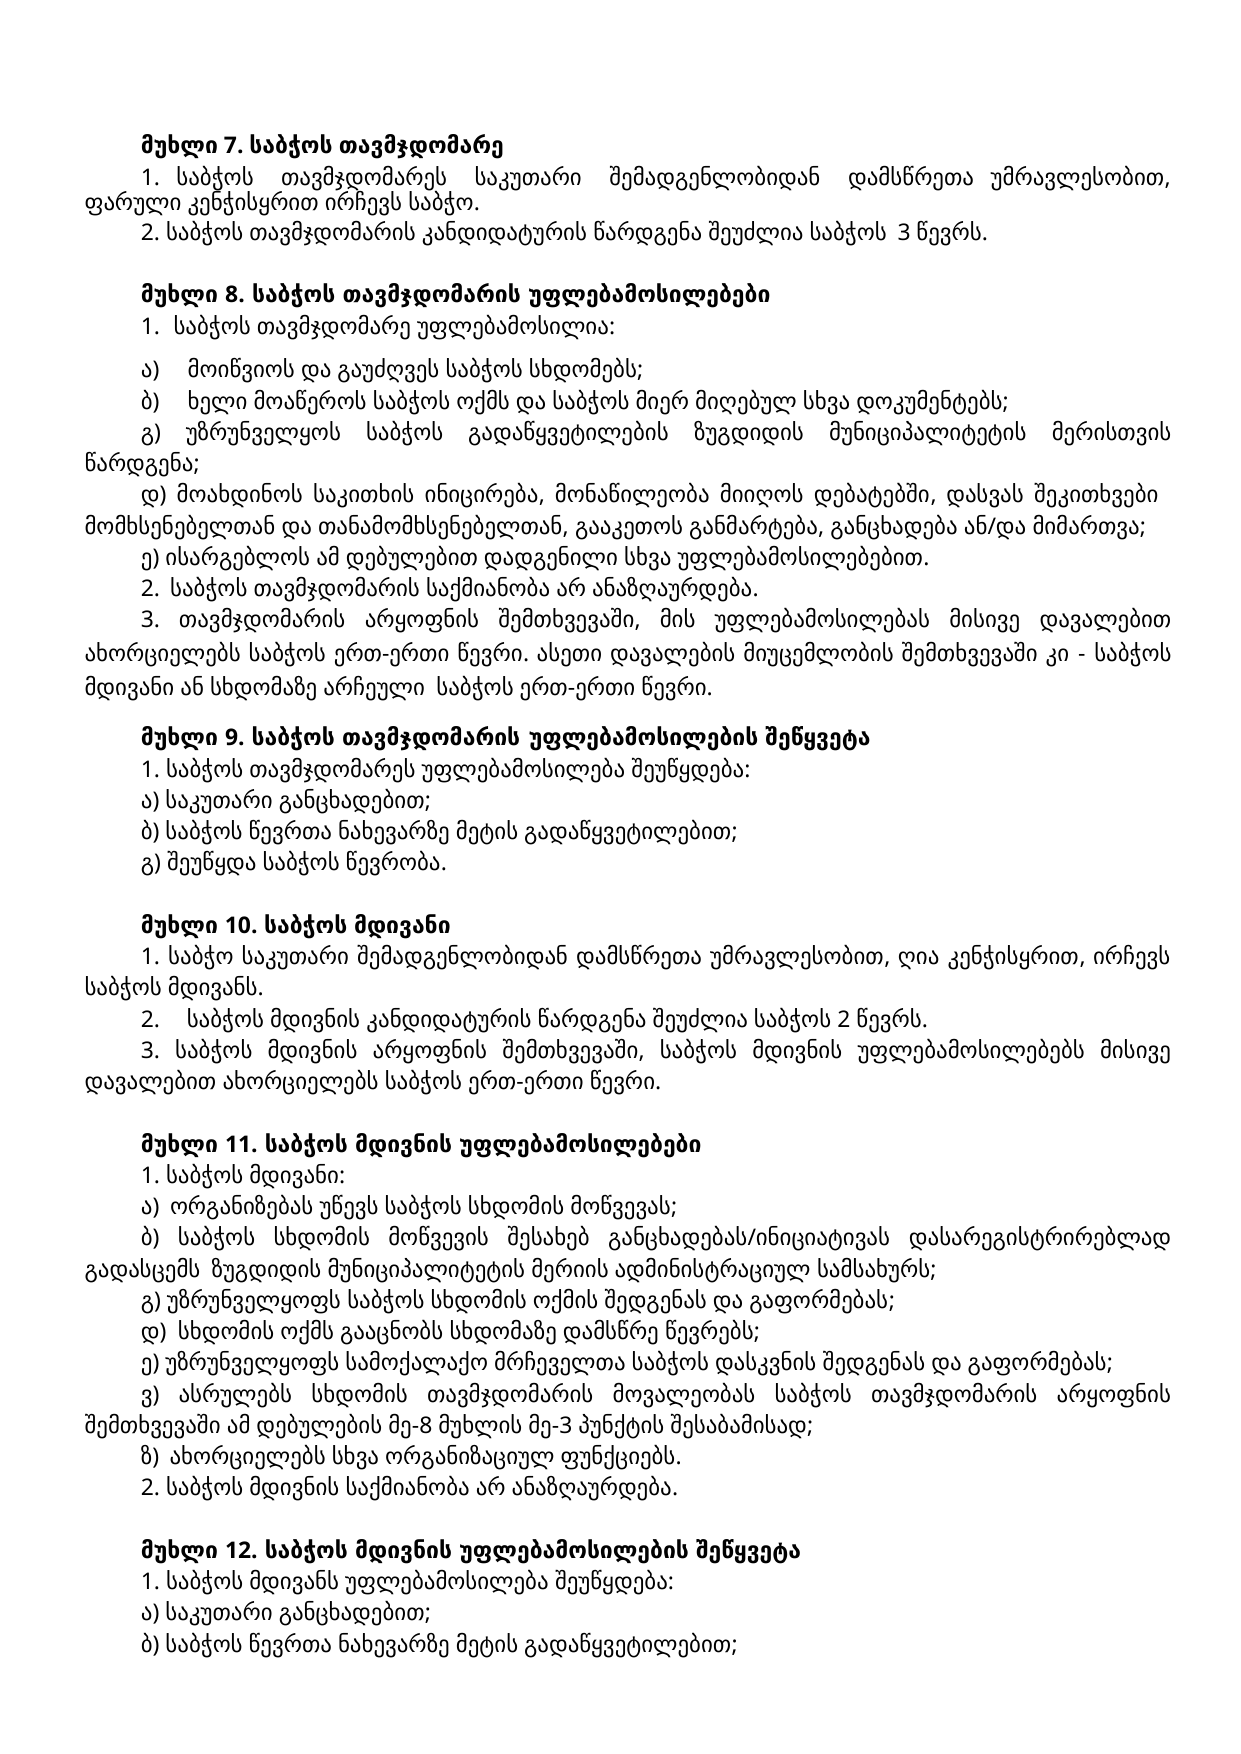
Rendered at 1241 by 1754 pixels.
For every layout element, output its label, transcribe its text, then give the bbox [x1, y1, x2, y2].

text 1. საბჭოს მდივანს უფლებამოსილება შეუწყდება: [84, 1565, 1171, 1596]
text გ) უზრუნველყოფს საბჭოს სხდომის ოქმის შედგენას და გაფორმებას; [84, 1284, 932, 1315]
text გ) უზრუნველყოს საბჭოს გადაწყვეტილების ზუგდიდის მუნიციპალიტეტის მერისთვის წარდგენა; [84, 416, 1171, 478]
text ე) უზრუნველყოფს სამოქალაქო მრჩეველთა საბჭოს დასკვნის შედგენას და გაფორმებას; [84, 1346, 1171, 1378]
text 3. თავმჯდომარის არყოფნის შემთხვევაში, მის უფლებამოსილებას მისივე დავალებით ახორციელებს საბჭოს ერთ-ერთი წევრი. ასეთი დავალების მიუცემლობის შემთხვევაში კი - საბჭოს მდივანი ან სხდომაზე არჩეული საბჭოს ერთ-ერთი წევრი. [84, 603, 1171, 702]
text 1. საბჭოს მდივანი: [84, 1159, 1171, 1190]
text მუხლი 8. საბჭოს თავმჯდომარის უფლებამოსილებები [84, 278, 1171, 310]
text 1. საბჭოს თავმჯდომარეს საკუთარი შემადგენლობიდან დამსწრეთა უმრავლესობით, ფარული კენჭისყრით ირჩევს საბჭო. [84, 165, 1171, 216]
text 2. საბჭოს თავმჯდომარის საქმიანობა არ ანაზღაურდება. [84, 572, 1171, 603]
text ე) ისარგებლოს ამ დებულებით დადგენილი სხვა უფლებამოსილებებით. [84, 541, 1171, 572]
text 2. საბჭოს მდივნის საქმიანობა არ ანაზღაურდება. [84, 1471, 1171, 1503]
text ზ) ახორციელებს სხვა ორგანიზაციულ ფუნქციებს. [84, 1440, 1171, 1471]
text 1. საბჭოს თავმჯდომარე უფლებამოსილია: [84, 310, 1171, 341]
text ა) საკუთარი განცხადებით; [84, 784, 1171, 815]
text 1. საბჭო საკუთარი შემადგენლობიდან დამსწრეთა უმრავლესობით, ღია კენჭისყრით, ირჩევს საბჭოს მდივანს. [84, 940, 1171, 1003]
text 3. საბჭოს მდივნის არყოფნის შემთხვევაში, საბჭოს მდივნის უფლებამოსილებებს მისივე დავალებით ახორციელებს საბჭოს ერთ-ერთი წევრი. [84, 1034, 1171, 1096]
text ბ) საბჭოს წევრთა ნახევარზე მეტის გადაწყვეტილებით; [84, 815, 765, 846]
text დ) მოახდინოს საკითხის ინიცირება, მონაწილეობა მიიღოს დებატებში, დასვას შეკითხვები მომხსენებელთან და თანამომხსენებელთან, გააკეთოს განმარტება, განცხადება ან/და მიმართვა; [84, 478, 1160, 541]
text მუხლი 11. საბჭოს მდივნის უფლებამოსილებები [84, 1128, 1171, 1159]
text 2. საბჭოს მდივნის კანდიდატურის წარდგენა შეუძლია საბჭოს 2 წევრს. [84, 1003, 1171, 1034]
text გ) შეუწყდა საბჭოს წევრობა. [84, 846, 765, 878]
text დ) სხდომის ოქმს გააცნობს სხდომაზე დამსწრე წევრებს; [84, 1315, 932, 1346]
text ბ) საბჭოს სხდომის მოწვევის შესახებ განცხადებას/ინიციატივას დასარეგისტრირებლად გადასცემს ზუგდიდის მუნიციპალიტეტის მერიის ადმინისტრაციულ სამსახურს; [84, 1221, 1171, 1284]
text ბ) საბჭოს წევრთა ნახევარზე მეტის გადაწყვეტილებით; [84, 1628, 765, 1659]
text ა) საკუთარი განცხადებით; [84, 1596, 1171, 1628]
text ა) ორგანიზებას უწევს საბჭოს სხდომის მოწვევას; [84, 1190, 1171, 1221]
text 1. საბჭოს თავმჯდომარეს უფლებამოსილება შეუწყდება: [84, 753, 1171, 784]
text მუხლი 7. საბჭოს თავმჯდომარე [84, 129, 1026, 160]
text მუხლი 9. საბჭოს თავმჯდომარის უფლებამოსილების შეწყვეტა [84, 721, 1171, 753]
text ვ) ასრულებს სხდომის თავმჯდომარის მოვალეობას საბჭოს თავმჯდომარის არყოფნის შემთხვევაში ამ დებულების მე-8 მუხლის მე-3 პუნქტის შესაბამისად; [84, 1378, 1171, 1440]
text მუხლი 12. საბჭოს მდივნის უფლებამოსილების შეწყვეტა [84, 1534, 1171, 1565]
text ბ) ხელი მოაწეროს საბჭოს ოქმს და საბჭოს მიერ მიღებულ სხვა დოკუმენტებს; [84, 385, 1171, 416]
text ა) მოიწვიოს და გაუძღვეს საბჭოს სხდომებს; [84, 353, 1171, 385]
text მუხლი 10. საბჭოს მდივანი [84, 909, 1171, 940]
text 2. საბჭოს თავმჯდომარის კანდიდატურის წარდგენა შეუძლია საბჭოს 3 წევრს. [84, 216, 1171, 247]
